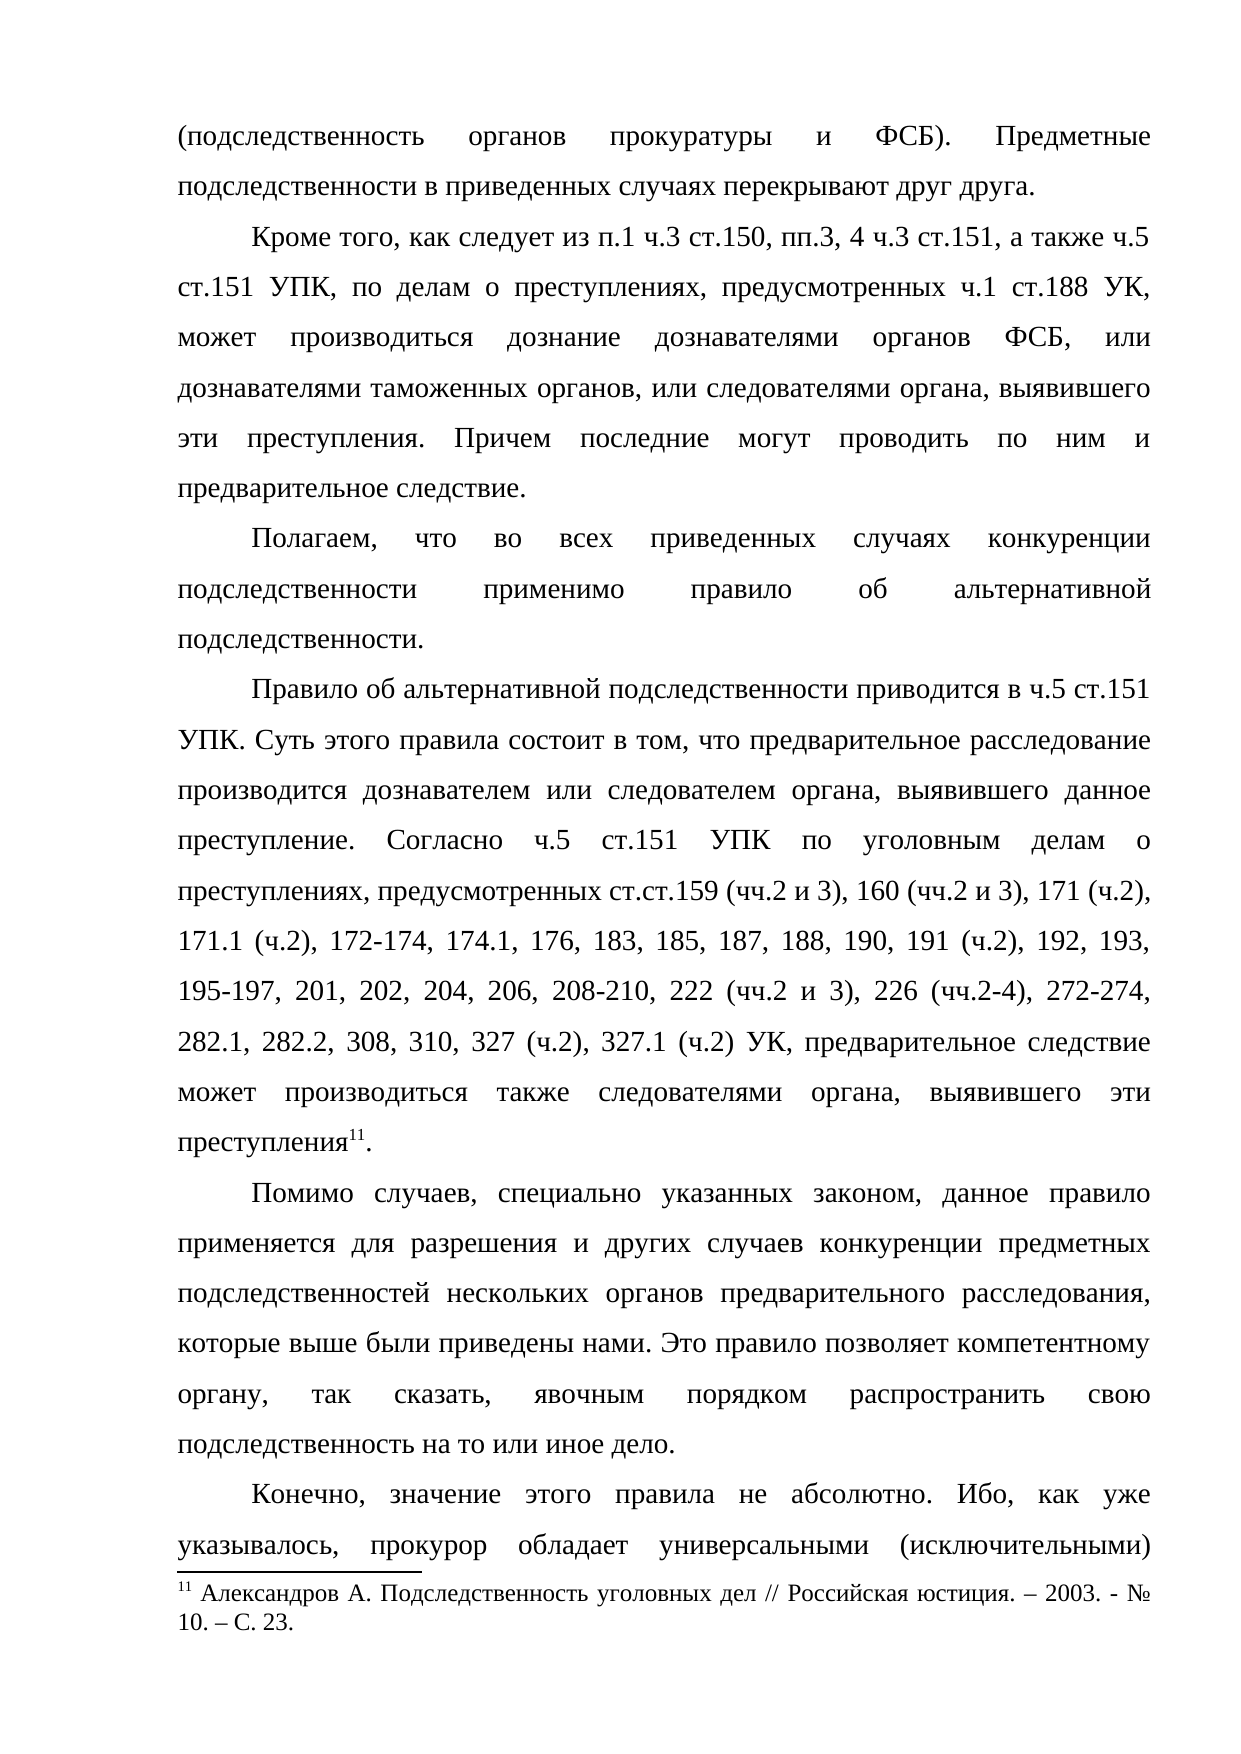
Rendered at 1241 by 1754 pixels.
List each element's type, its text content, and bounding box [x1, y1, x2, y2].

text Правило об альтернативной подследственности приводится в ч.5 ст.151 УПК. Суть этого правила состоит в том, что предварительное расследование производится дознавателем или следователем органа, выявившего данное преступление. Согласно ч.5 ст.151 УПК по уголовным делам о преступлениях, предусмотренных ст.ст.159 (чч.2 и 3), 160 (чч.2 и 3), 171 (ч.2), 171.1 (ч.2), 172-174, 174.1, 176, 183, 185, 187, 188, 190, 191 (ч.2), 192, 193, 195-197, 201, 202, 204, 206, 208-210, 222 (чч.2 и 3), 226 (чч.2-4), 272-274, 282.1, 282.2, 308, 310, 327 (ч.2), 327.1 (ч.2) УК, предварительное следствие может производиться также следователями органа, выявившего эти преступления. [177, 672, 1152, 1158]
text Помимо случаев, специально указанных законом, данное правило применяется для разрешения и других случаев конкуренции предметных подследственностей нескольких органов предварительного расследования, которые выше были приведены нами. Это правило позволяет компетентному органу, так сказать, явочным порядком распространить свою подследственность на то или иное дело. [177, 1175, 1152, 1460]
text Кроме того, как следует из п.1 ч.3 ст.150, пп.3, 4 ч.3 ст.151, а также ч.5 ст.151 УПК, по делам о преступлениях, предусмотренных ч.1 ст.188 УК, может производиться дознание дознавателями органов ФСБ, или дознавателями таможенных органов, или следователями органа, выявившего эти преступления. Причем последние могут проводить по ним и предварительное следствие. [177, 219, 1152, 504]
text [177, 1477, 1152, 1560]
text Полагаем, что во всех приведенных случаях конкуренции подследственности применимо правило об альтернативной подследственности. [177, 521, 1152, 655]
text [177, 118, 1152, 202]
